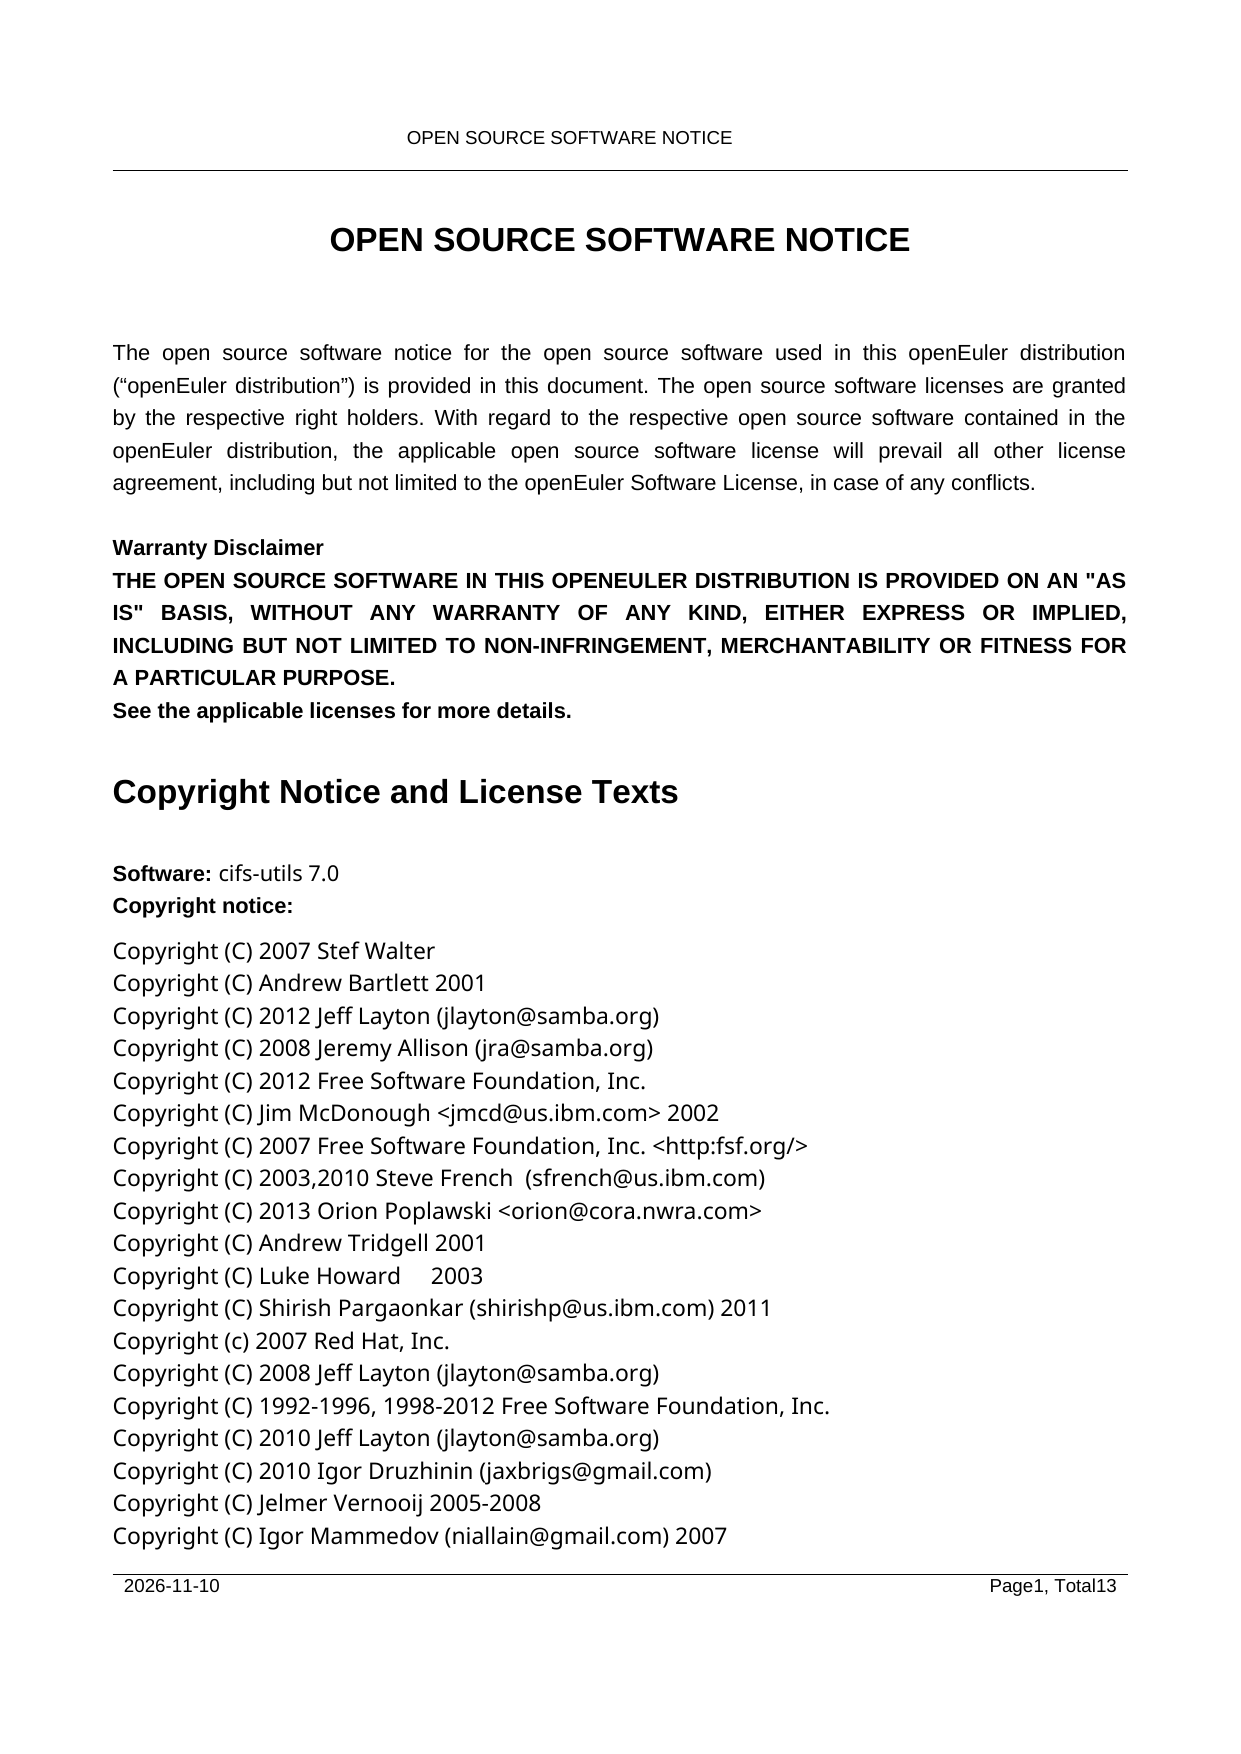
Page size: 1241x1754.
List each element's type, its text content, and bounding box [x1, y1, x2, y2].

text Copyright Notice and License Texts [112, 759, 1128, 824]
text Warranty Disclaimer [112, 531, 1128, 564]
text The open source software notice for the open source software used in this openEuler distribution (“openEuler distribution”) is provided in this document. The open source software licenses are granted by the respective right holders. With regard to the respective open source software contained in the openEuler distribution, the applicable open source software license will prevail all other license agreement, including but not limited to the openEuler Software License, in case of any conflicts. [112, 336, 1128, 499]
text Copyright notice: [112, 889, 1128, 921]
text THE OPEN SOURCE SOFTWARE IN THIS OPENEULER DISTRIBUTION IS PROVIDED ON AN "AS IS" BASIS, WITHOUT ANY WARRANTY OF ANY KIND, EITHER EXPRESS OR IMPLIED, INCLUDING BUT NOT LIMITED TO NON-INFRINGEMENT, MERCHANTABILITY OR FITNESS FOR A PARTICULAR PURPOSE. See the applicable licenses for more details. [112, 564, 1128, 726]
text OPEN SOURCE SOFTWARE NOTICE [112, 206, 1128, 271]
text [112, 934, 1128, 1551]
title Software: cifs-utils 7.0 [112, 856, 1128, 889]
